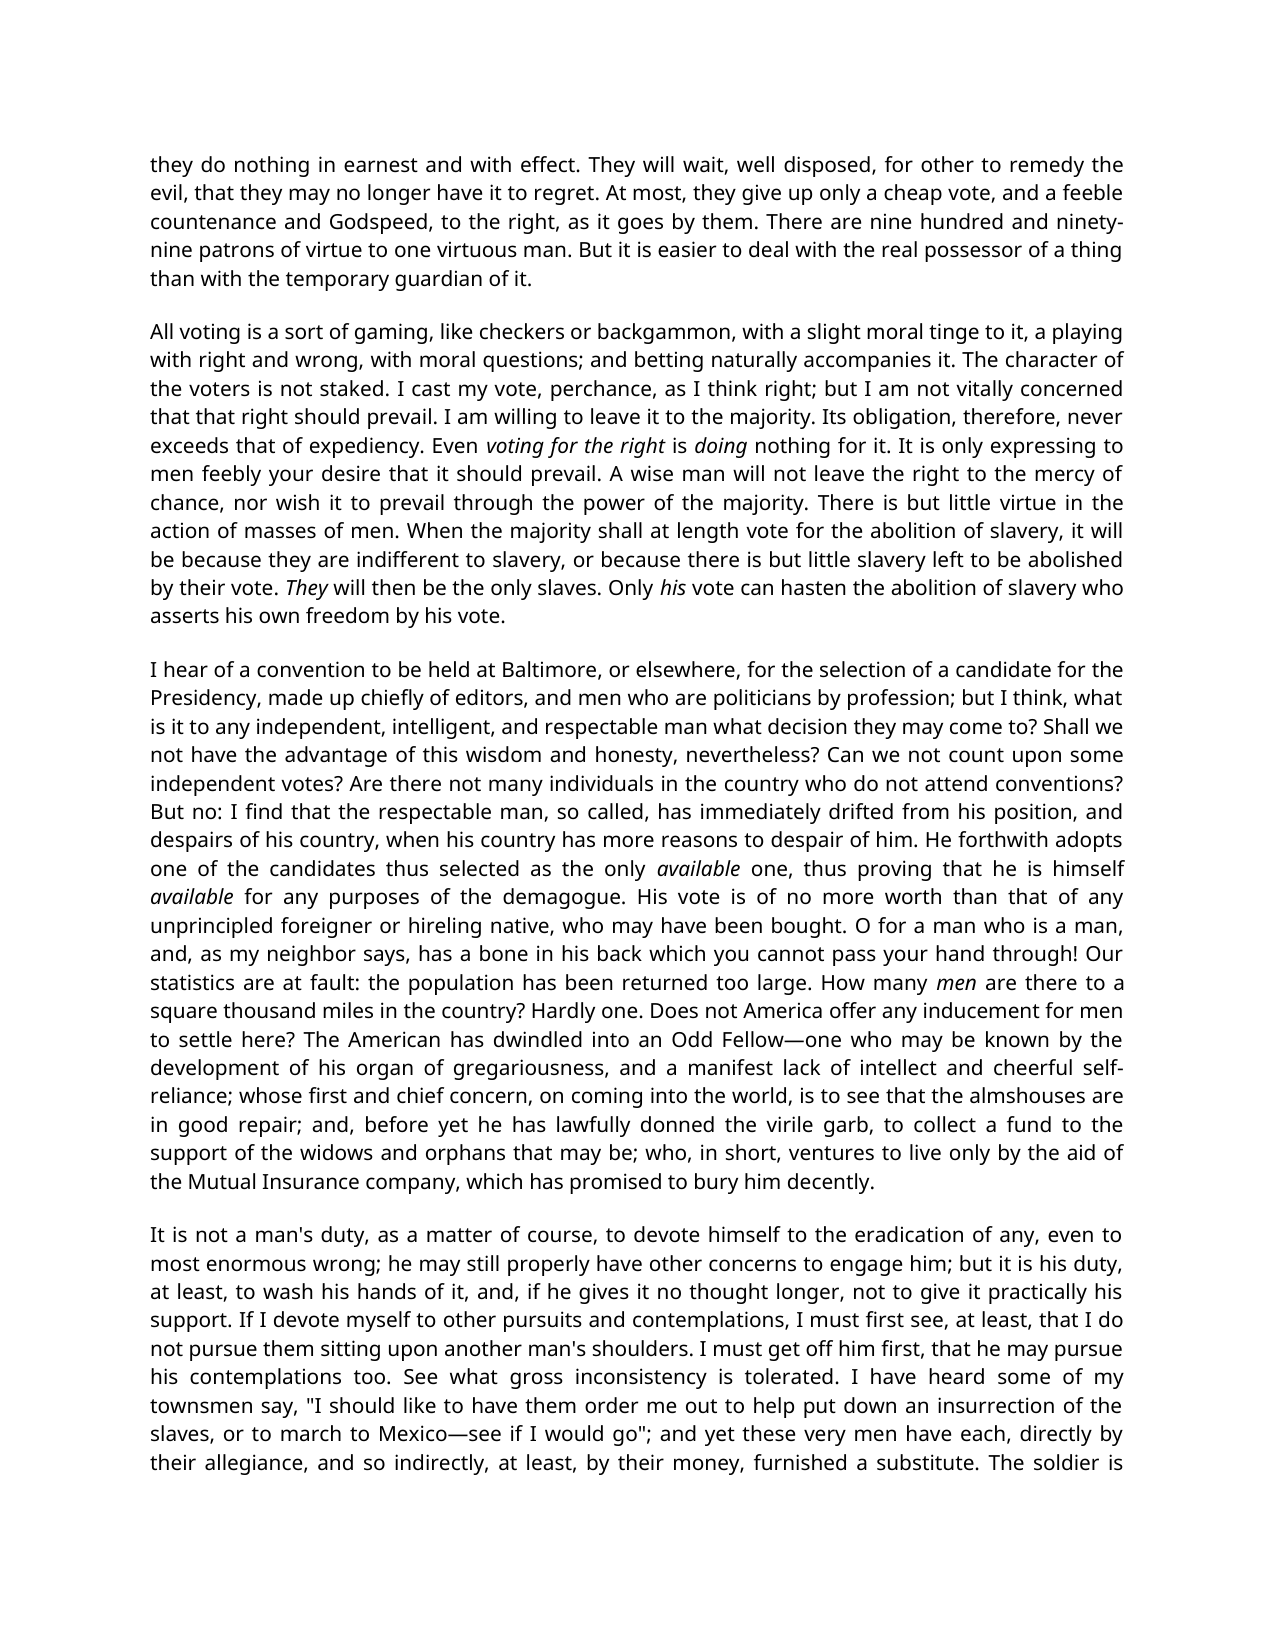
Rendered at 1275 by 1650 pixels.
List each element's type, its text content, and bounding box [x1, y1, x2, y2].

text All voting is a sort of gaming, like checkers or backgammon, with a slight moral tinge to it, a playing with right and wrong, with moral questions; and betting naturally accompanies it. The character of the voters is not staked. I cast my vote, perchance, as I think right; but I am not vitally concerned that that right should prevail. I am willing to leave it to the majority. Its obligation, therefore, never exceeds that of expediency. Even voting for the right is doing nothing for it. It is only expressing to men feebly your desire that it should prevail. A wise man will not leave the right to the mercy of chance, nor wish it to prevail through the power of the majority. There is but little virtue in the action of masses of men. When the majority shall at length vote for the abolition of slavery, it will be because they are indifferent to slavery, or because there is but little slavery left to be abolished by their vote. They will then be the only slaves. Only his vote can hasten the abolition of slavery who asserts his own freedom by his vote. [150, 317, 1125, 630]
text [150, 1220, 1125, 1476]
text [150, 150, 1125, 292]
text I hear of a convention to be held at Baltimore, or elsewhere, for the selection of a candidate for the Presidency, made up chiefly of editors, and men who are politicians by profession; but I think, what is it to any independent, intelligent, and respectable man what decision they may come to? Shall we not have the advantage of this wisdom and honesty, nevertheless? Can we not count upon some independent votes? Are there not many individuals in the country who do not attend conventions? But no: I find that the respectable man, so called, has immediately drifted from his position, and despairs of his country, when his country has more reasons to despair of him. He forthwith adopts one of the candidates thus selected as the only available one, thus proving that he is himself available for any purposes of the demagogue. His vote is of no more worth than that of any unprincipled foreigner or hireling native, who may have been bought. O for a man who is a man, and, as my neighbor says, has a bone in his back which you cannot pass your hand through! Our statistics are at fault: the population has been returned too large. How many men are there to a square thousand miles in the country? Hardly one. Does not America offer any inducement for men to settle here? The American has dwindled into an Odd Fellow—one who may be known by the development of his organ of gregariousness, and a manifest lack of intellect and cheerful self-reliance; whose first and chief concern, on coming into the world, is to see that the almshouses are in good repair; and, before yet he has lawfully donned the virile garb, to collect a fund to the support of the widows and orphans that may be; who, in short, ventures to live only by the aid of the Mutual Insurance company, which has promised to bury him decently. [150, 655, 1125, 1195]
